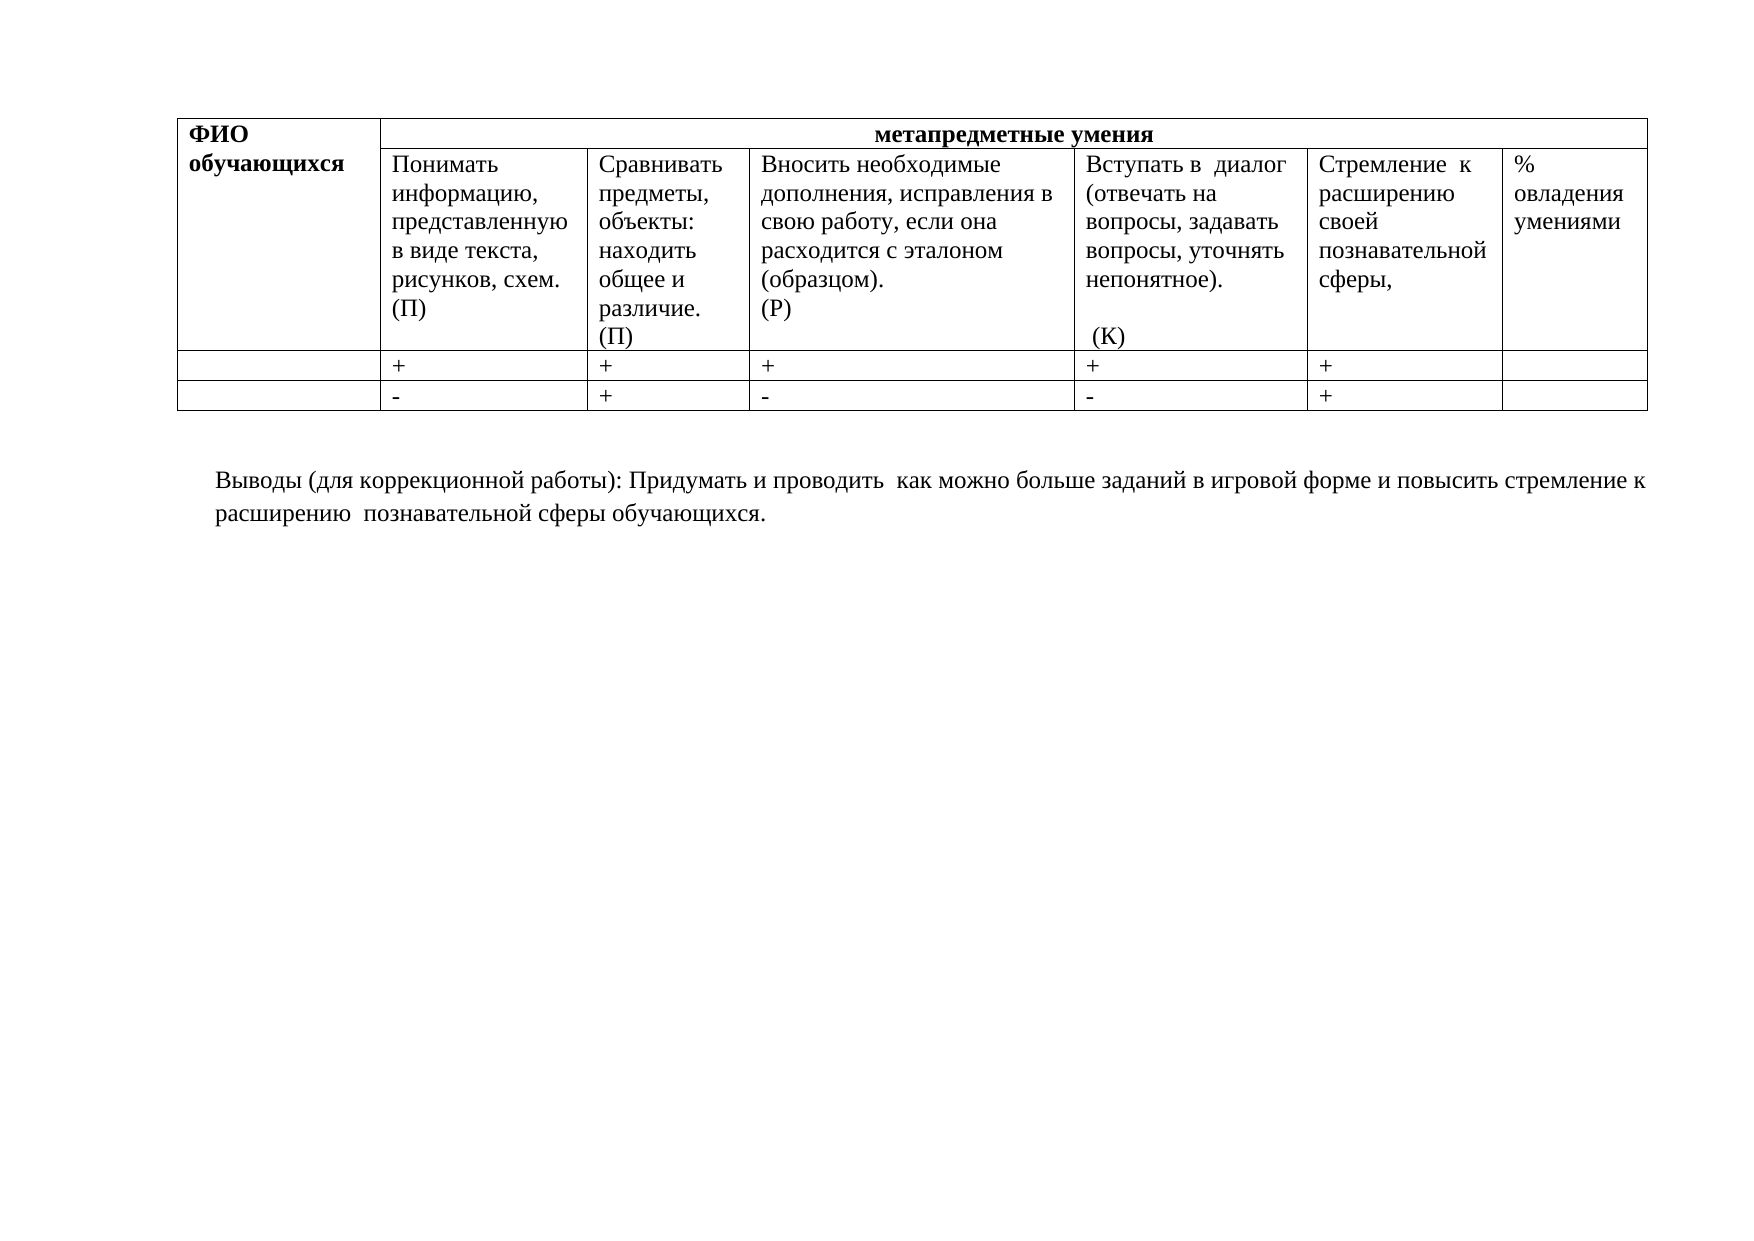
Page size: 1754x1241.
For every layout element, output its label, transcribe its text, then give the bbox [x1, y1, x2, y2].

table_cell [1503, 381, 1647, 410]
table_cell Стремление к расширению своей познавательной сферы, [1308, 149, 1502, 350]
table_cell [178, 381, 380, 410]
table_cell Сравнивать предметы, объекты: находить общее и различие. (П) [588, 149, 749, 350]
table_cell + [750, 351, 1074, 380]
table_cell Понимать информацию, представленную в виде текста, рисунков, схем. (П) [381, 149, 587, 350]
table_cell + [381, 351, 587, 380]
table_cell + [1075, 351, 1307, 380]
table_cell Вносить необходимые дополнения, исправления в свою работу, если она расходится с эталоном (образцом). (Р) [750, 149, 1074, 350]
table_cell % овладения умениями [1503, 149, 1647, 350]
table_cell + [588, 381, 749, 410]
table_cell - [750, 381, 1074, 410]
table_cell - [381, 381, 587, 410]
table_cell Вступать в диалог (отвечать на вопросы, задавать вопросы, уточнять непонятное). (К) [1075, 149, 1307, 350]
table_cell [178, 351, 380, 380]
table_cell + [588, 351, 749, 380]
text Выводы (для коррекционной работы): Придумать и проводить как можно больше заданий в игровой форме и повысить стремление к расширению познавательной сферы обучающихся. [215, 465, 1665, 526]
table_cell [1503, 351, 1647, 380]
table_header ФИО обучающихся [178, 119, 380, 350]
table_header метапредметные умения [381, 119, 1647, 148]
table_cell + [1308, 381, 1502, 410]
table_cell - [1075, 381, 1307, 410]
table_cell + [1308, 351, 1502, 380]
